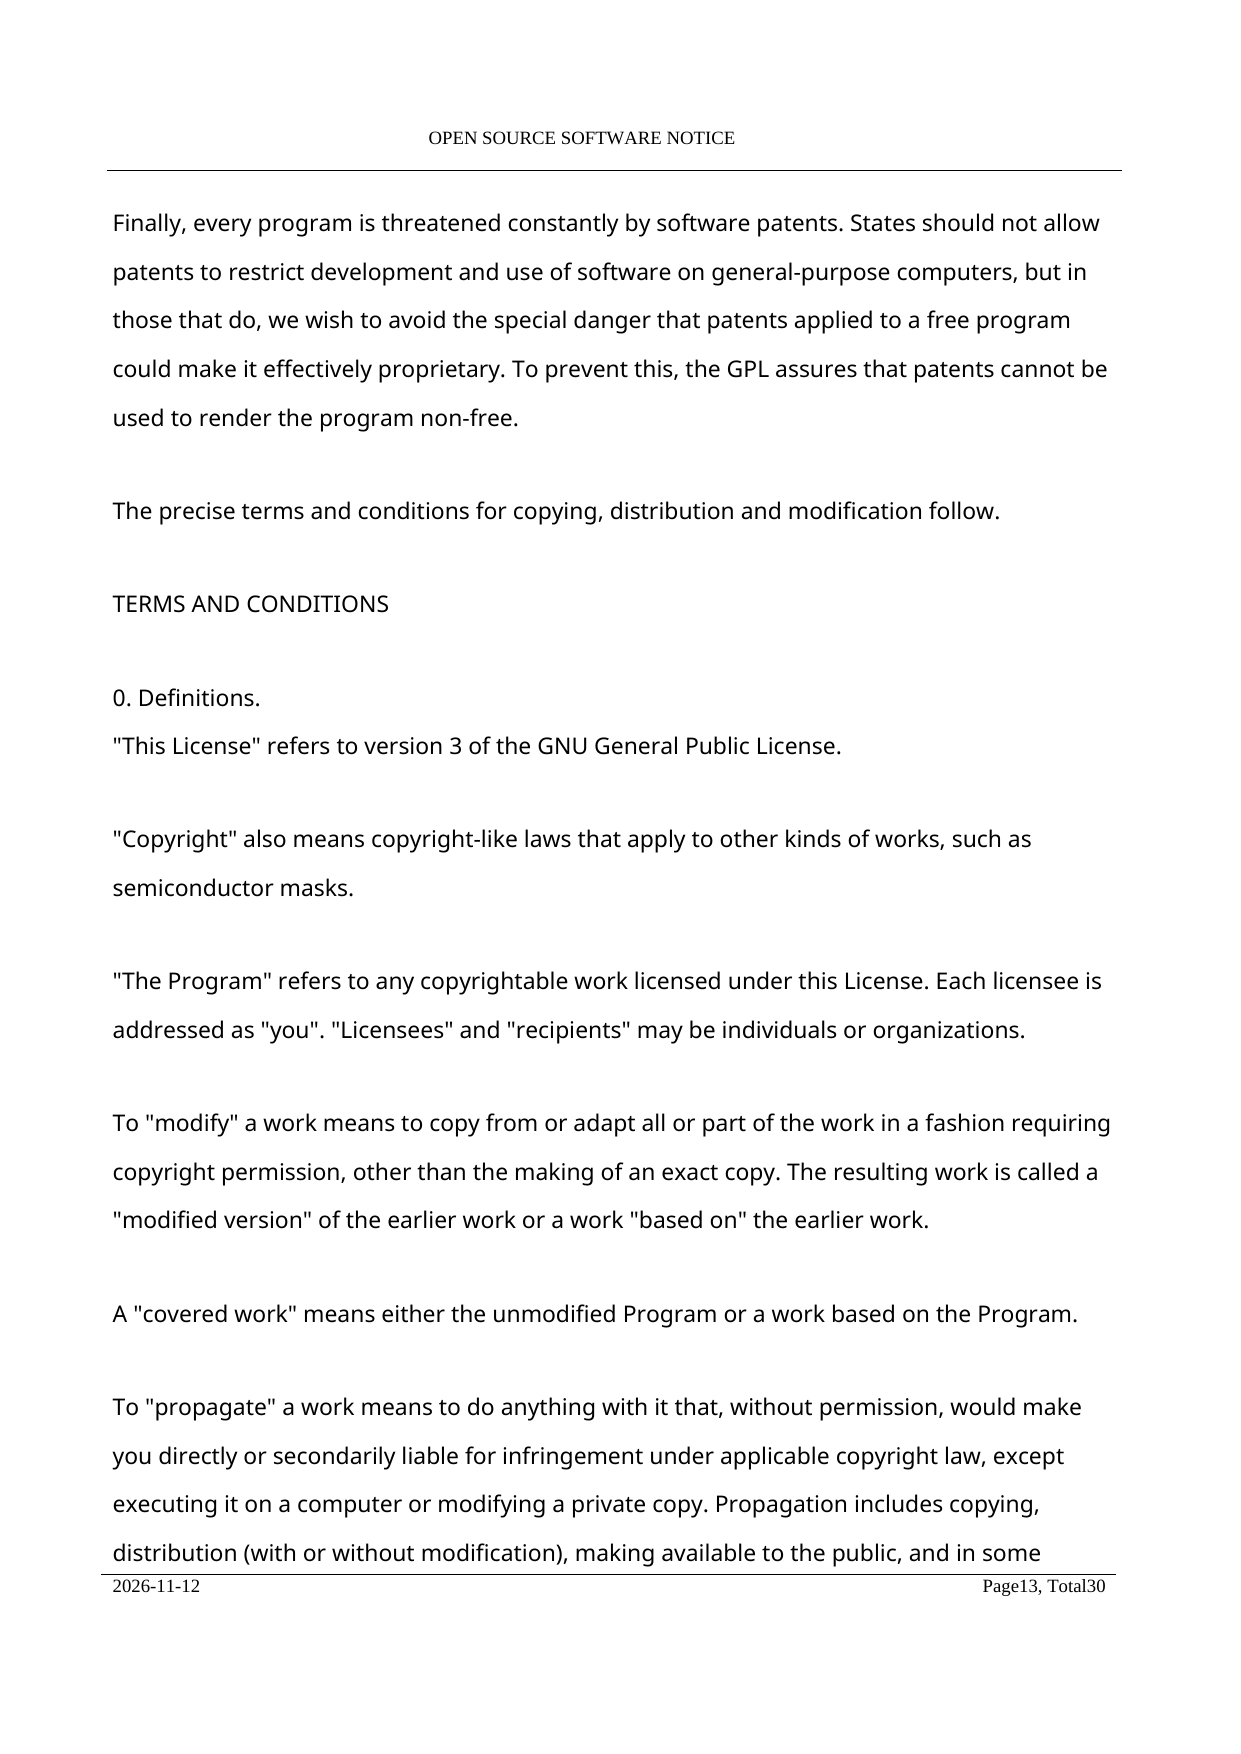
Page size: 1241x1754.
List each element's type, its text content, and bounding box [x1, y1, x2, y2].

text A "covered work" means either the unmodified Program or a work based on the Program. [112, 1297, 1128, 1329]
text "This License" refers to version 3 of the GNU General Public License. [112, 729, 1128, 762]
text Finally, every program is threatened constantly by software patents. States should not allow patents to restrict development and use of software on general-purpose computers, but in those that do, we wish to avoid the special danger that patents applied to a free program could make it effectively proprietary. To prevent this, the GPL assures that patents cannot be used to render the program non-free. [112, 206, 1128, 434]
text "Copyright" also means copyright-like laws that apply to other kinds of works, such as semiconductor masks. [112, 822, 1128, 904]
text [112, 1390, 1128, 1569]
text The precise terms and conditions for copying, distribution and modification follow. [112, 494, 1128, 527]
text "The Program" refers to any copyrightable work licensed under this License. Each licensee is addressed as "you". "Licensees" and "recipients" may be individuals or organizations. [112, 964, 1128, 1046]
text To "modify" a work means to copy from or adapt all or part of the work in a fashion requiring copyright permission, other than the making of an exact copy. The resulting work is called a "modified version" of the earlier work or a work "based on" the earlier work. [112, 1106, 1128, 1236]
text TERMS AND CONDITIONS [112, 588, 1128, 620]
text 0. Definitions. [112, 681, 1128, 713]
